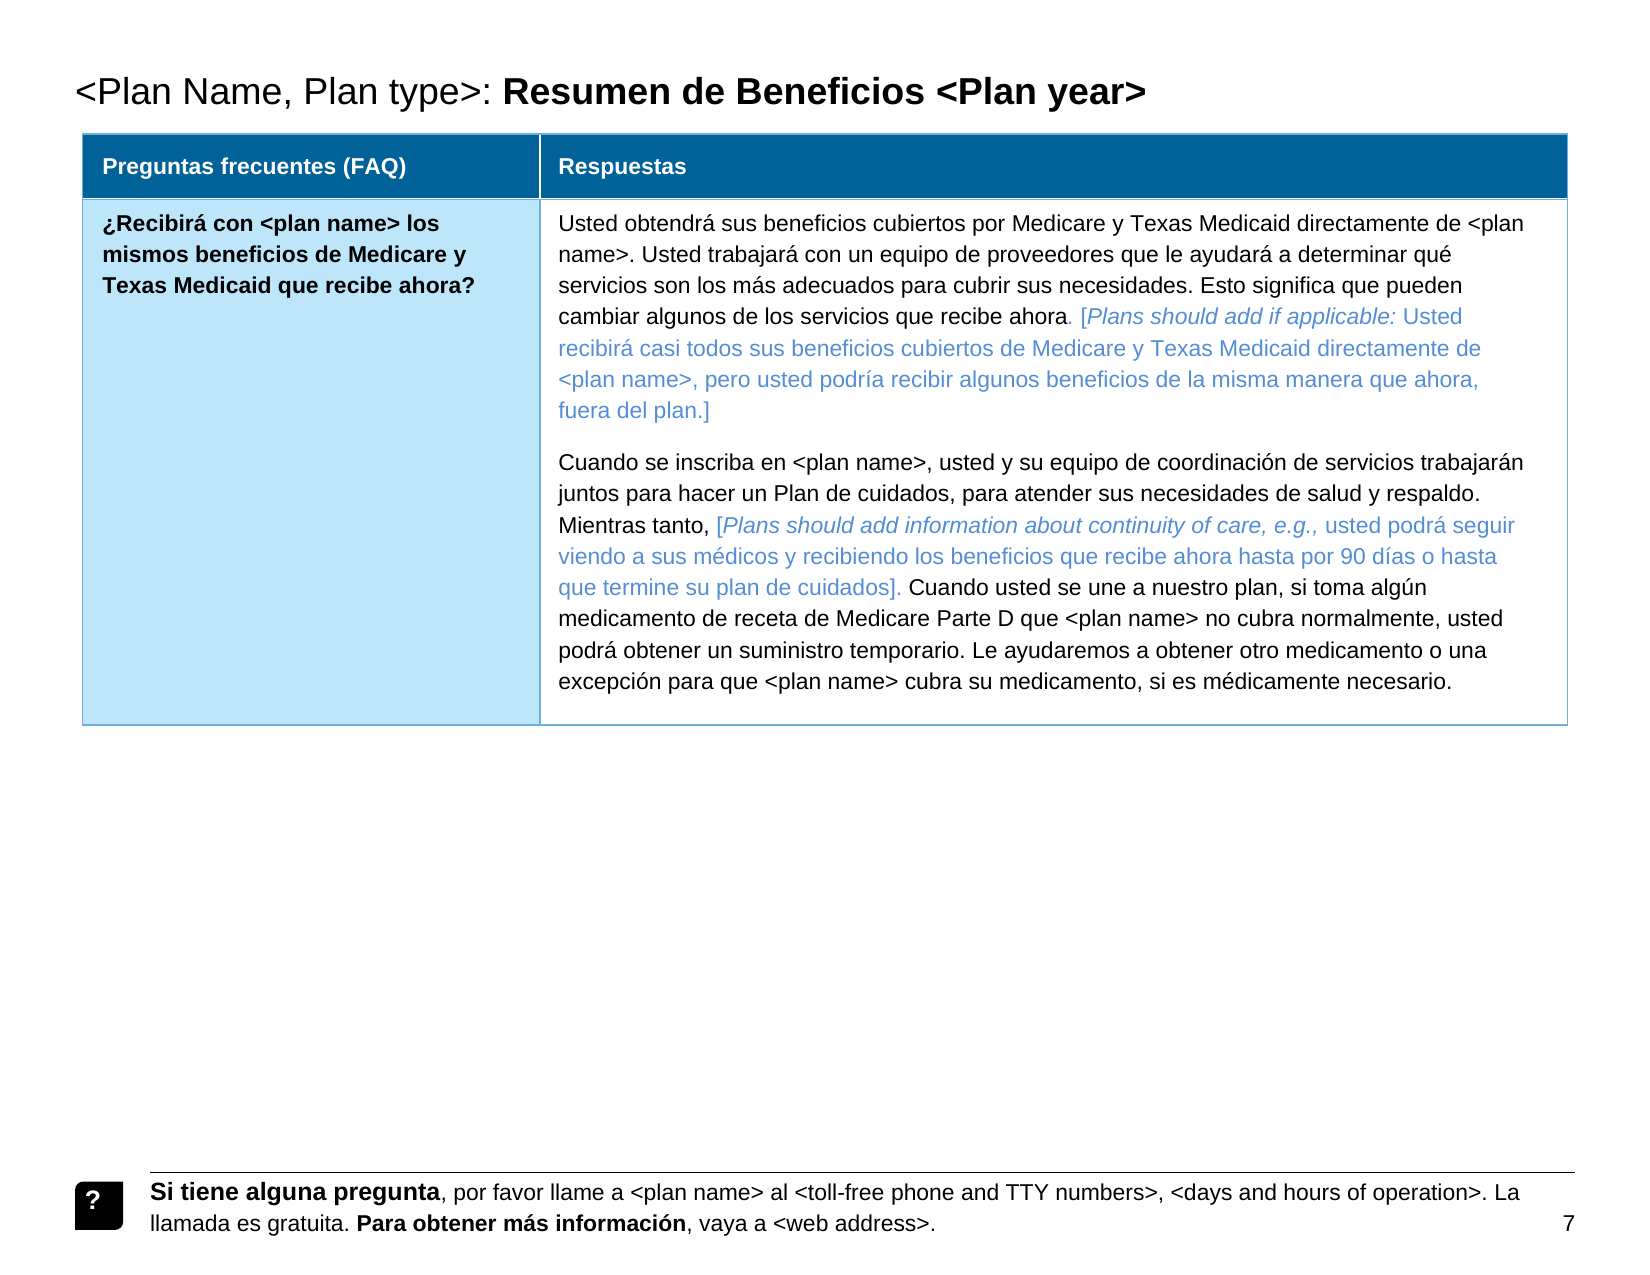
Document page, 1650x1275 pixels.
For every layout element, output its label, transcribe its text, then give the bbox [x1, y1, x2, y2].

table_cell ¿Recibirá con <plan name> los mismos beneficios de Medicare y Texas Medicaid que recibe ahora? [83, 200, 539, 724]
table_cell Usted obtendrá sus beneficios cubiertos por Medicare y Texas Medicaid directamente de <plan name>. Usted trabajará con un equipo de proveedores que le ayudará a determinar qué servicios son los más adecuados para cubrir sus necesidades. Esto significa que pueden cambiar algunos de los servicios que recibe ahora. [Plans should add if applicable: Usted recibirá casi todos sus beneficios cubiertos de Medicare y Texas Medicaid directamente de <plan name>, pero usted podría recibir algunos beneficios de la misma manera que ahora, fuera del plan.] Cuando se inscriba en <plan name>, usted y su equipo de coordinación de servicios trabajarán juntos para hacer un Plan de cuidados, para atender sus necesidades de salud y respaldo. Mientras tanto, [Plans should add information about continuity of care, e.g., usted podrá seguir viendo a sus médicos y recibiendo los beneficios que recibe ahora hasta por 90 días o hasta que termine su plan de cuidados]. Cuando usted se une a nuestro plan, si toma algún medicamento de receta de Medicare Parte D que <plan name> no cubra normalmente, usted podrá obtener un suministro temporario. Le ayudaremos a obtener otro medicamento o una excepción para que <plan name> cubra su medicamento, si es médicamente necesario. [541, 200, 1567, 724]
table_header Preguntas frecuentes (FAQ) [83, 135, 539, 198]
table_header Respuestas [541, 135, 1567, 198]
